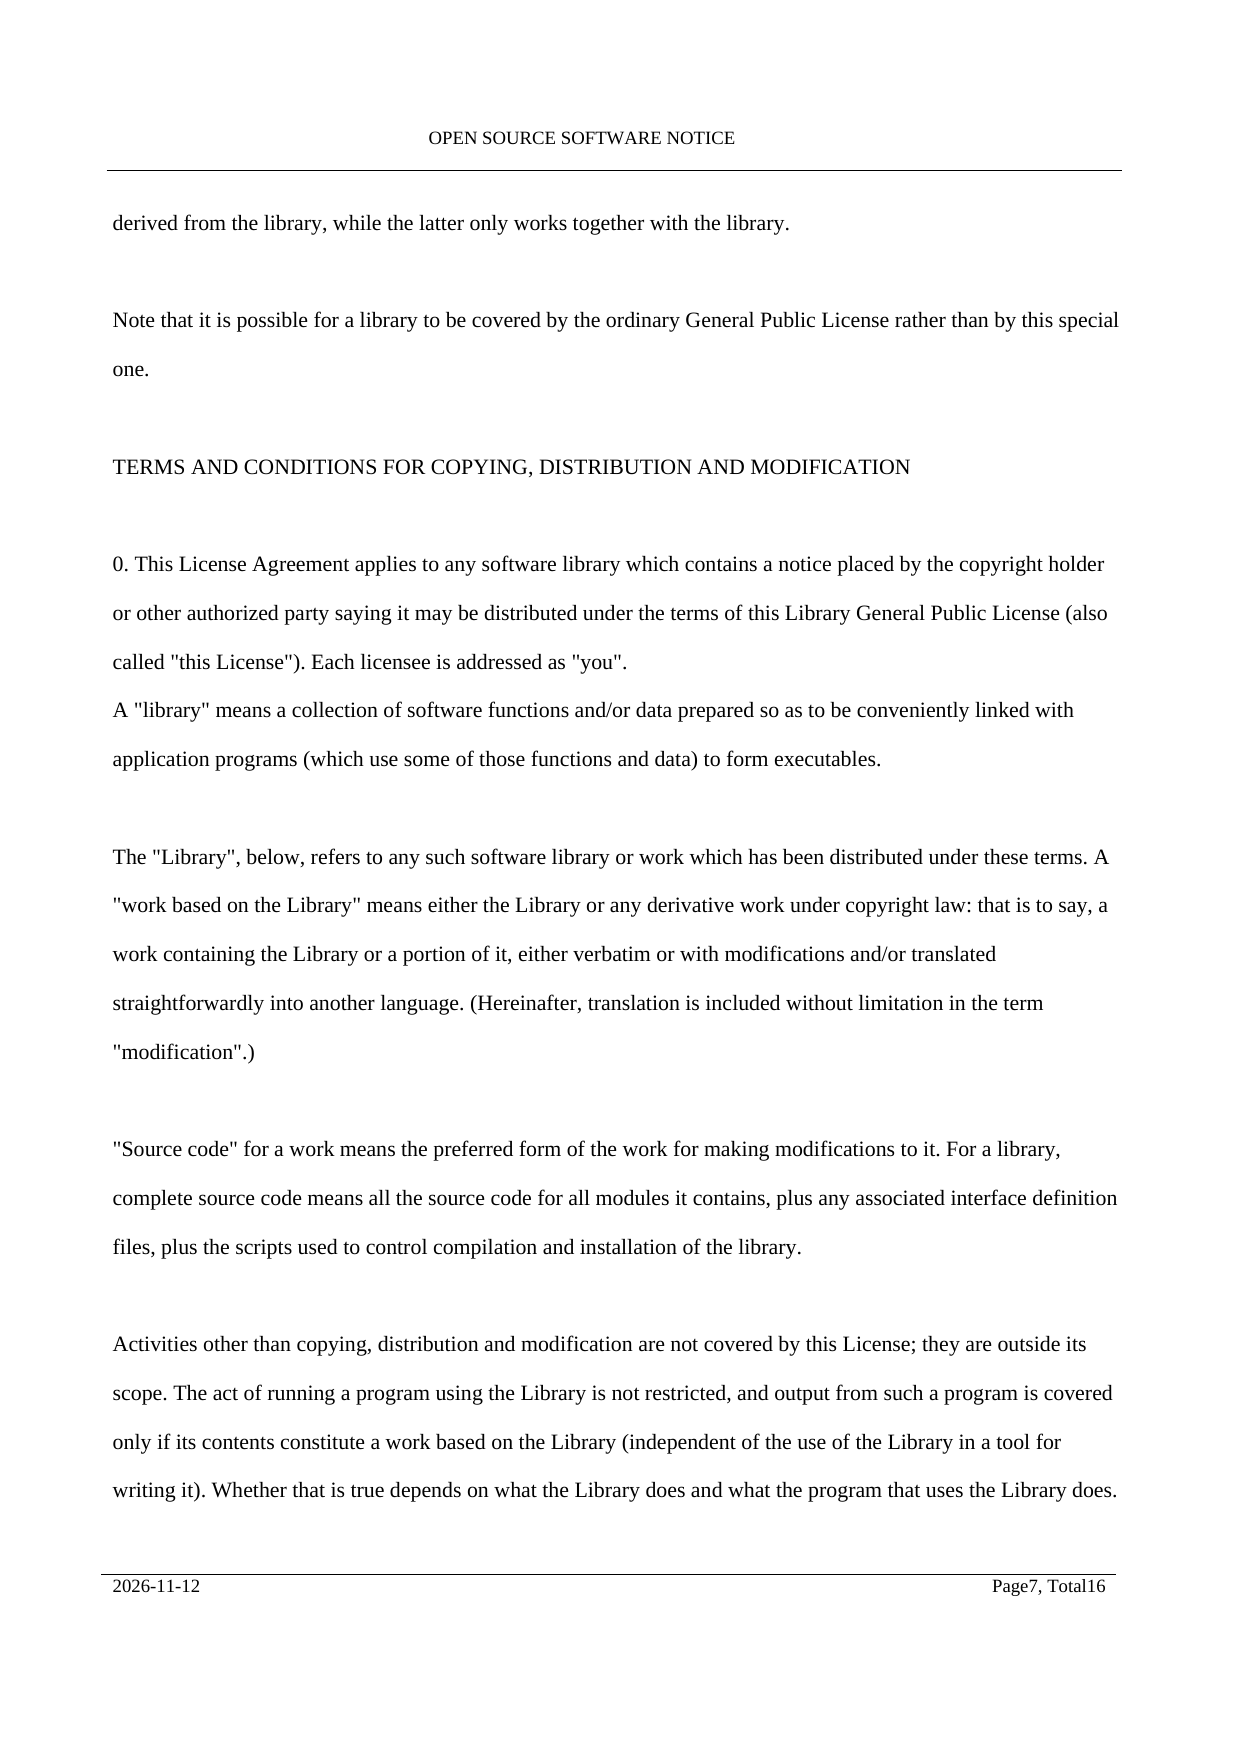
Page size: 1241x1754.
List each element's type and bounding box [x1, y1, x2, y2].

text [112, 206, 1128, 1506]
